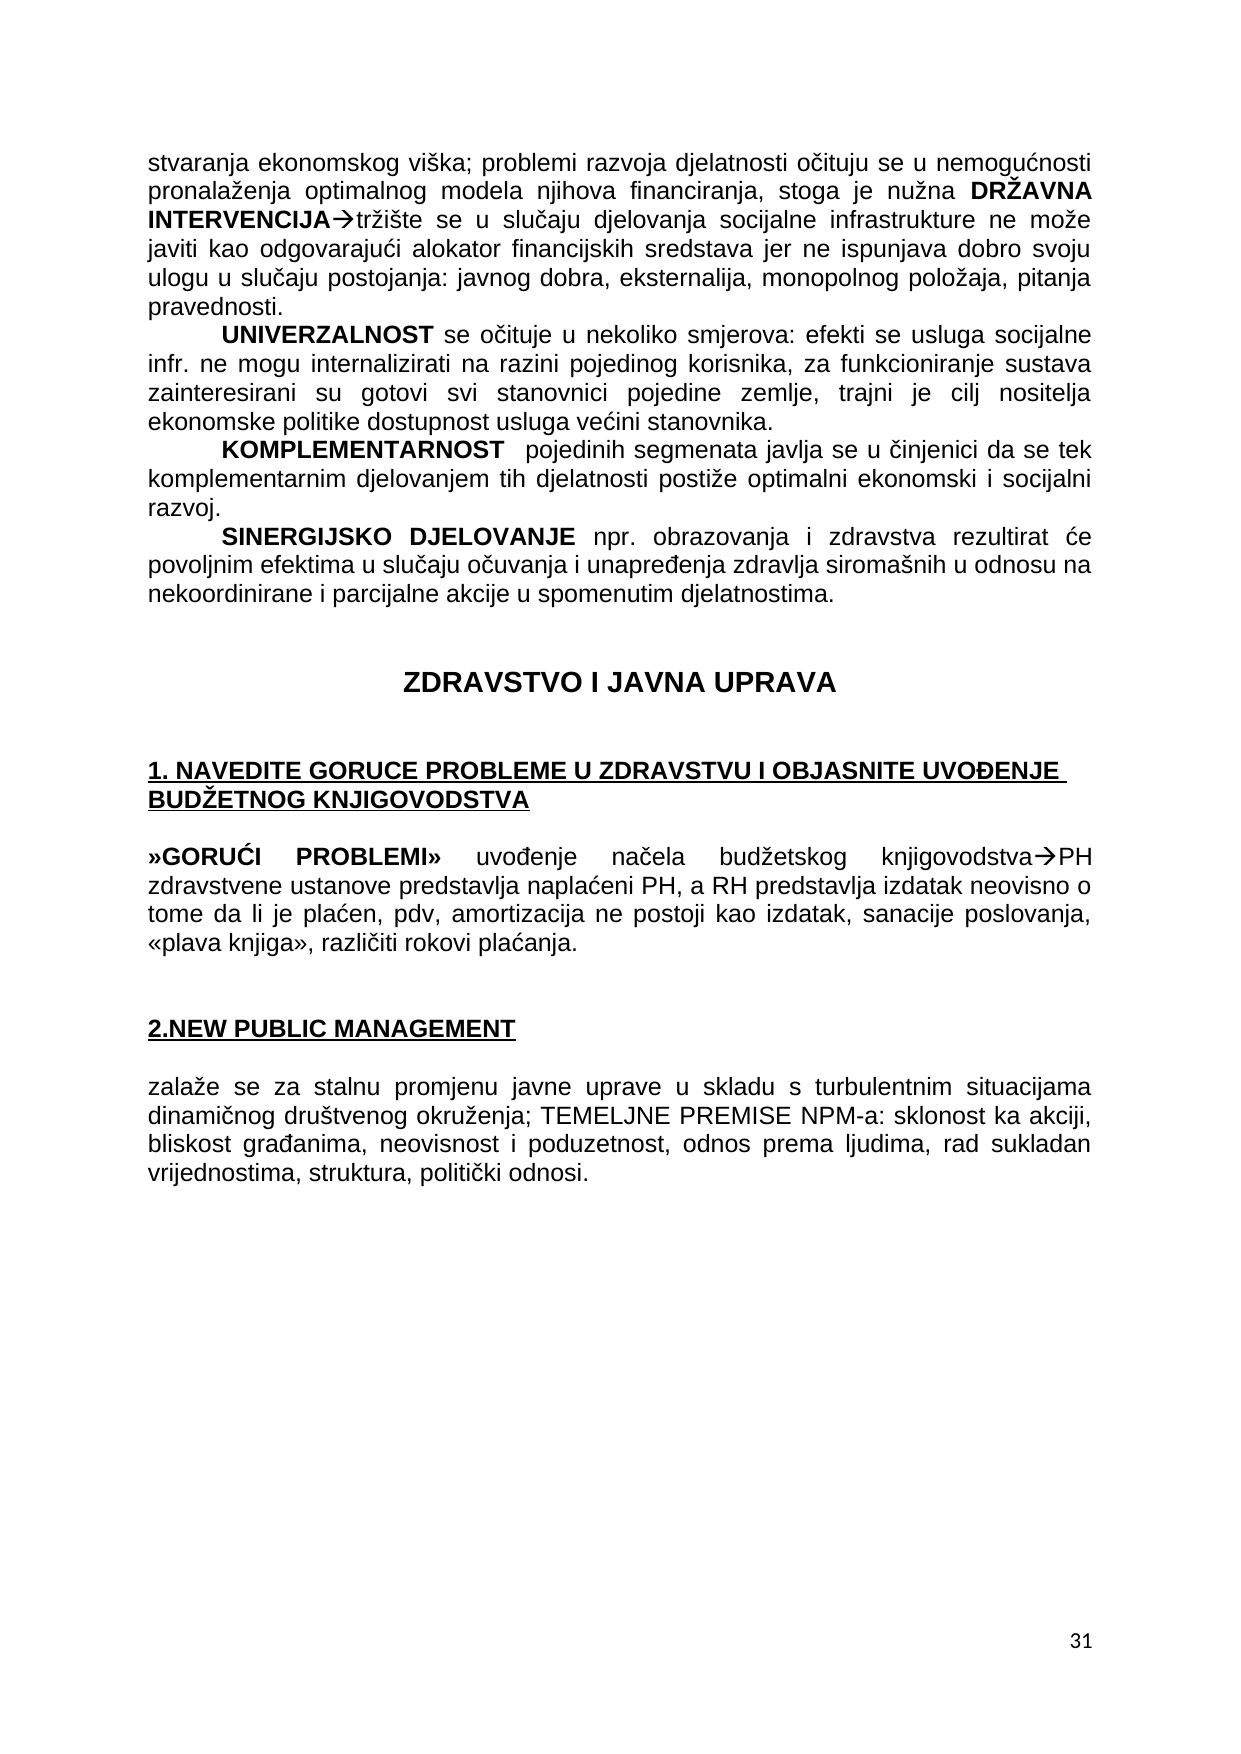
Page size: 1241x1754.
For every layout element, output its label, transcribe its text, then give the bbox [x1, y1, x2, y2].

text 1. NAVEDITE GORUCE PROBLEME U ZDRAVSTVU I OBJASNITE UVOĐENJE BUDŽETNOG KNJIGOVODSTVA [148, 756, 1093, 842]
text »GORUĆI PROBLEMI» uvođenje načela budžetskog knjigovodstvaPH zdravstvene ustanove predstavlja naplaćeni PH, a RH predstavlja izdatak neovisno o tome da li je plaćen, pdv, amortizacija ne postoji kao izdatak, sanacije poslovanja, «plava knjiga», različiti rokovi plaćanja. [148, 842, 1093, 957]
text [148, 148, 1093, 320]
text 2.NEW PUBLIC MANAGEMENT [148, 1014, 1093, 1043]
text ZDRAVSTVO I JAVNA UPRAVA [148, 665, 1093, 699]
text zalaže se za stalnu promjenu javne uprave u skladu s turbulentnim situacijama dinamičnog društvenog okruženja; TEMELJNE PREMISE NPM-a: sklonost ka akciji, bliskost građanima, neovisnost i poduzetnost, odnos prema ljudima, rad sukladan vrijednostima, struktura, politički odnosi. [148, 1072, 1093, 1187]
text KOMPLEMENTARNOST pojedinih segmenata javlja se u činjenici da se tek komplementarnim djelovanjem tih djelatnosti postiže optimalni ekonomski i socijalni razvoj. [148, 435, 1093, 521]
text SINERGIJSKO DJELOVANJE npr. obrazovanja i zdravstva rezultirat će povoljnim efektima u slučaju očuvanja i unapređenja zdravlja siromašnih u odnosu na nekoordinirane i parcijalne akcije u spomenutim djelatnostima. [148, 521, 1093, 608]
text UNIVERZALNOST se očituje u nekoliko smjerova: efekti se usluga socijalne infr. ne mogu internalizirati na razini pojedinog korisnika, za funkcioniranje sustava zainteresirani su gotovi svi stanovnici pojedine zemlje, trajni je cilj nositelja ekonomske politike dostupnost usluga većini stanovnika. [148, 320, 1093, 435]
